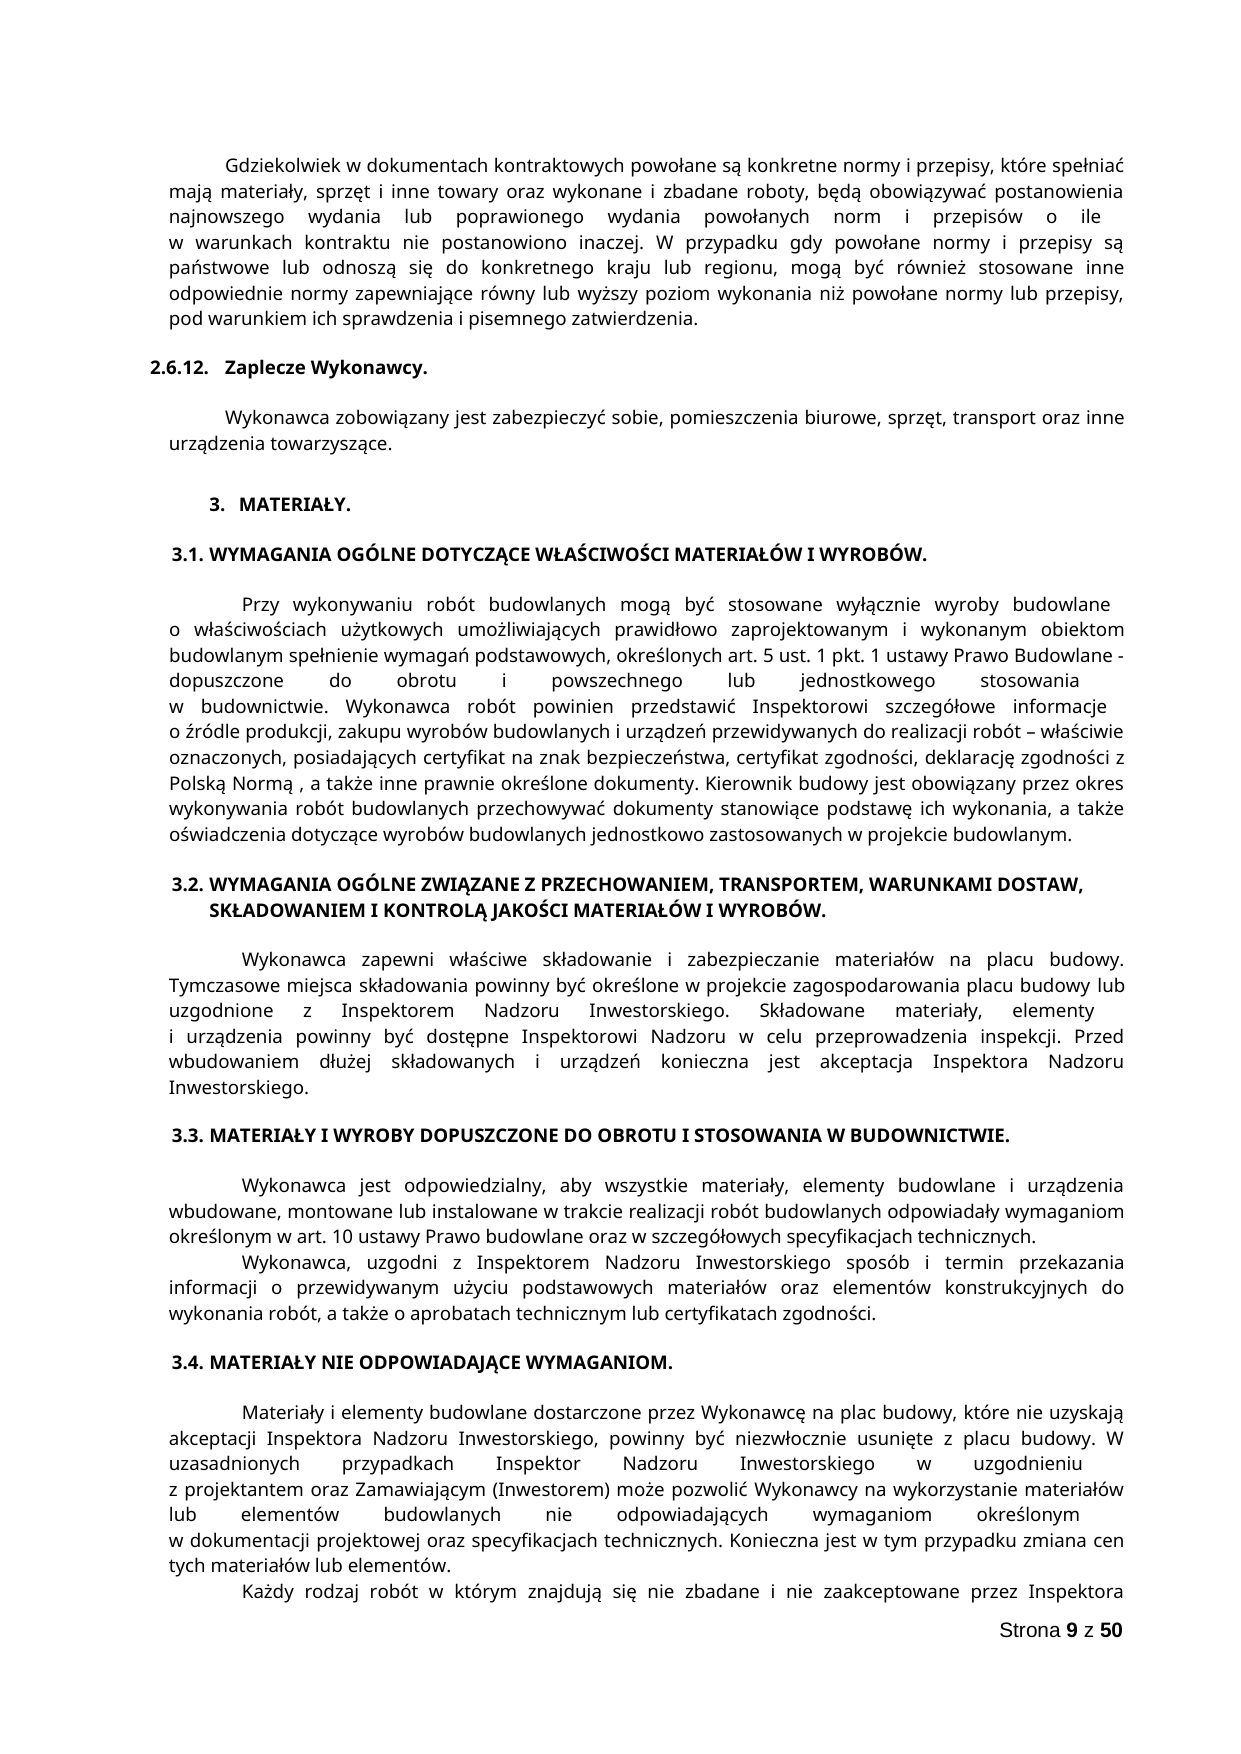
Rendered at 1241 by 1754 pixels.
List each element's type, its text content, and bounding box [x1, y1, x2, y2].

text Wykonawca zobowiązany jest zabezpieczyć sobie, pomieszczenia biurowe, sprzęt, transport oraz inne urządzenia towarzyszące. [169, 404, 1125, 455]
text MATERIAŁY. [209, 491, 1123, 516]
text Wykonawca zapewni właściwe składowanie i zabezpieczanie materiałów na placu budowy. Tymczasowe miejsca składowania powinny być określone w projekcie zagospodarowania placu budowy lub uzgodnione z Inspektorem Nadzoru Inwestorskiego. Składowane materiały, elementy i urządzenia powinny być dostępne Inspektorowi Nadzoru w celu przeprowadzenia inspekcji. Przed wbudowaniem dłużej składowanych i urządzeń konieczna jest akceptacja Inspektora Nadzoru Inwestorskiego. [169, 947, 1125, 1100]
text Materiały i elementy budowlane dostarczone przez Wykonawcę na plac budowy, które nie uzyskają akceptacji Inspektora Nadzoru Inwestorskiego, powinny być niezwłocznie usunięte z placu budowy. W uzasadnionych przypadkach Inspektor Nadzoru Inwestorskiego w uzgodnieniu z projektantem oraz Zamawiającym (Inwestorem) może pozwolić Wykonawcy na wykorzystanie materiałów lub elementów budowlanych nie odpowiadających wymaganiom określonym w dokumentacji projektowej oraz specyfikacjach technicznych. Konieczna jest w tym przypadku zmiana cen tych materiałów lub elementów. [169, 1399, 1125, 1578]
list MATERIAŁY I WYROBY DOPUSZCZONE DO OBROTU I STOSOWANIA W BUDOWNICTWIE. [172, 1123, 1125, 1148]
text Wykonawca, uzgodni z Inspektorem Nadzoru Inwestorskiego sposób i termin przekazania informacji o przewidywanym użyciu podstawowych materiałów oraz elementów konstrukcyjnych do wykonania robót, a także o aprobatach technicznym lub certyfikatach zgodności. [169, 1249, 1125, 1326]
list WYMAGANIA OGÓLNE ZWIĄZANE Z PRZECHOWANIEM, TRANSPORTEM, WARUNKAMI DOSTAW, SKŁADOWANIEM I KONTROLĄ JAKOŚCI MATERIAŁÓW I WYROBÓW. [172, 871, 1125, 922]
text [169, 1578, 1125, 1603]
list WYMAGANIA OGÓLNE DOTYCZĄCE WŁAŚCIWOŚCI MATERIAŁÓW I WYROBÓW. [172, 541, 1125, 567]
text Wykonawca jest odpowiedzialny, aby wszystkie materiały, elementy budowlane i urządzenia wbudowane, montowane lub instalowane w trakcie realizacji robót budowlanych odpowiadały wymaganiom określonym w art. 10 ustawy Prawo budowlane oraz w szczegółowych specyfikacjach technicznych. [169, 1172, 1125, 1249]
text Zaplecze Wykonawcy. [150, 355, 1125, 380]
list MATERIAŁY NIE ODPOWIADAJĄCE WYMAGANIOM. [172, 1349, 1125, 1375]
text Przy wykonywaniu robót budowlanych mogą być stosowane wyłącznie wyroby budowlane o właściwościach użytkowych umożliwiających prawidłowo zaprojektowanym i wykonanym obiektom budowlanym spełnienie wymagań podstawowych, określonych art. 5 ust. 1 pkt. 1 ustawy Prawo Budowlane - dopuszczone do obrotu i powszechnego lub jednostkowego stosowania w budownictwie. Wykonawca robót powinien przedstawić Inspektorowi szczegółowe informacje o źródle produkcji, zakupu wyrobów budowlanych i urządzeń przewidywanych do realizacji robót – właściwie oznaczonych, posiadających certyfikat na znak bezpieczeństwa, certyfikat zgodności, deklarację zgodności z Polską Normą , a także inne prawnie określone dokumenty. Kierownik budowy jest obowiązany przez okres wykonywania robót budowlanych przechowywać dokumenty stanowiące podstawę ich wykonania, a także oświadczenia dotyczące wyrobów budowlanych jednostkowo zastosowanych w projekcie budowlanym. [169, 591, 1125, 846]
text Gdziekolwiek w dokumentach kontraktowych powołane są konkretne normy i przepisy, które spełniać mają materiały, sprzęt i inne towary oraz wykonane i zbadane roboty, będą obowiązywać postanowienia najnowszego wydania lub poprawionego wydania powołanych norm i przepisów o ile w warunkach kontraktu nie postanowiono inaczej. W przypadku gdy powołane normy i przepisy są państwowe lub odnoszą się do konkretnego kraju lub regionu, mogą być również stosowane inne odpowiednie normy zapewniające równy lub wyższy poziom wykonania niż powołane normy lub przepisy, pod warunkiem ich sprawdzenia i pisemnego zatwierdzenia. [169, 152, 1125, 331]
